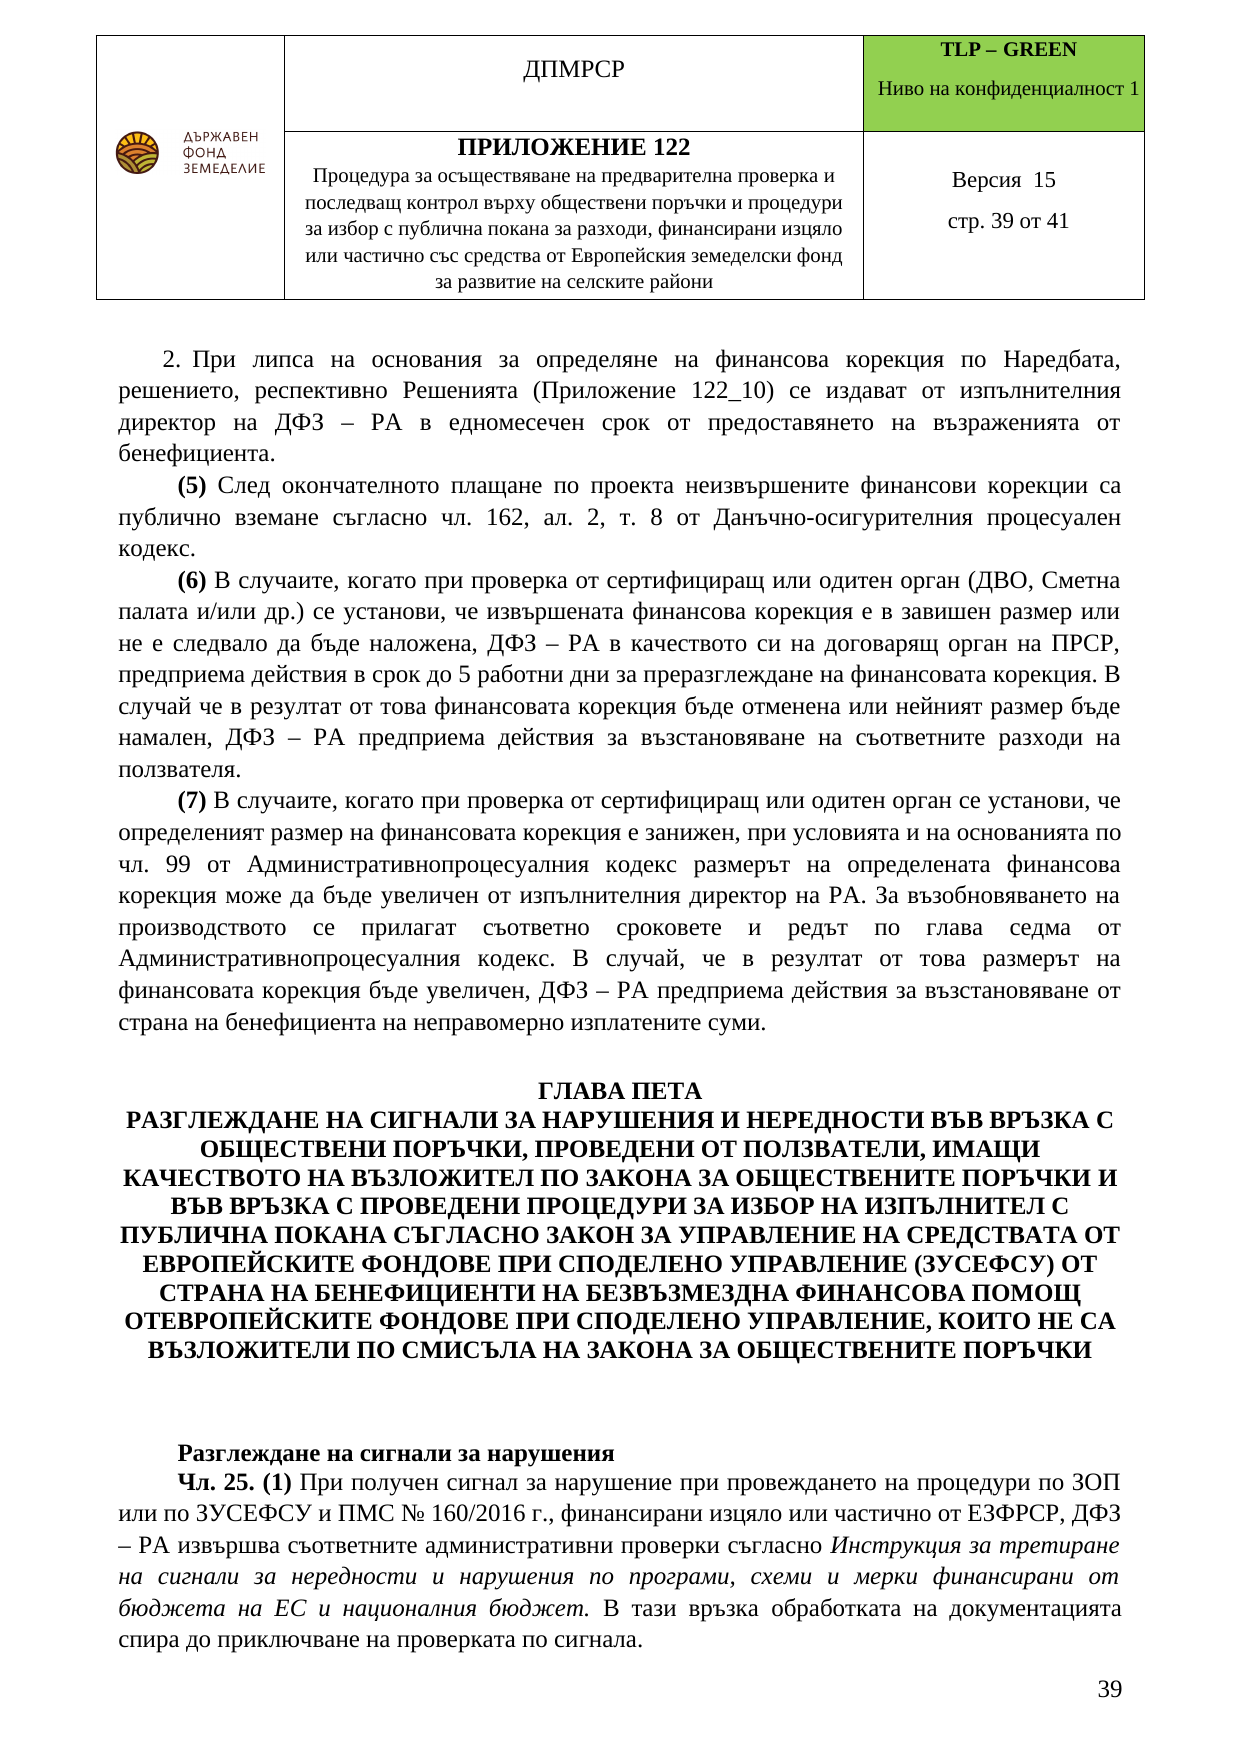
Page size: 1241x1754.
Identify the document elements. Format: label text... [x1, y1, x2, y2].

text (5) След окончателното плащане по проекта неизвършените финансови корекции са публично вземане съгласно чл. 162, ал. 2, т. 8 от Данъчно-осигурителния процесуален кодекс. [118, 470, 1122, 562]
subtitle ГЛАВА ПЕТА [118, 1076, 1122, 1105]
picture [114, 129, 267, 175]
subtitle Разглеждане на сигнали за нарушения [118, 1438, 1122, 1467]
list При липса на основания за определяне на финансова корекция по Наредбата, решението, респективно Решенията (Приложение 122_10) се издават от изпълнителния директор на ДФЗ – РА в едномесечен срок от предоставянето на възраженията от бенефициента. [118, 344, 1122, 467]
subtitle РАЗГЛЕЖДАНЕ НА СИГНАЛИ ЗА НАРУШЕНИЯ И НЕРЕДНОСТИ ВЪВ ВРЪЗКА С ОБЩЕСТВЕНИ ПОРЪЧКИ, ПРОВЕДЕНИ ОТ ПОЛЗВАТЕЛИ, ИМАЩИ КАЧЕСТВОТО НА ВЪЗЛОЖИТЕЛ ПО ЗАКОНА ЗА ОБЩЕСТВЕНИТЕ ПОРЪЧКИ И ВЪВ ВРЪЗКА С ПРОВЕДЕНИ ПРОЦЕДУРИ ЗА ИЗБОР НА ИЗПЪЛНИТЕЛ С ПУБЛИЧНА ПОКАНА СЪГЛАСНО ЗАКОН ЗА УПРАВЛЕНИЕ НА СРЕДСТВАТА ОТ ЕВРОПЕЙСКИТЕ ФОНДОВЕ ПРИ СПОДЕЛЕНО УПРАВЛЕНИЕ (ЗУСЕФСУ) ОТ СТРАНА НА БЕНЕФИЦИЕНТИ НА БЕЗВЪЗМЕЗДНА ФИНАНСОВА ПОМОЩ ОТЕВРОПЕЙСКИТЕ ФОНДОВЕ ПРИ СПОДЕЛЕНО УПРАВЛЕНИЕ, КОИТО НЕ СА ВЪЗЛОЖИТЕЛИ ПО СМИСЪЛА НА ЗАКОНА ЗА ОБЩЕСТВЕНИТЕ ПОРЪЧКИ [118, 1105, 1122, 1364]
text (7) В случаите, когато при проверка от сертифициращ или одитен орган се установи, че определеният размер на финансовата корекция е занижен, при условията и на основанията по чл. 99 от Административнопроцесуалния кодекс размерът на определената финансова корекция може да бъде увеличен от изпълнителния директор на РА. За възобновяването на производството се прилагат съответно сроковете и редът по глава седма от Административнопроцесуалния кодекс. В случай, че в резултат от това размерът на финансовата корекция бъде увеличен, ДФЗ – РА предприема действия за възстановяване от страна на бенефициента на неправомерно изплатените суми. [118, 786, 1122, 1035]
text (6) В случаите, когато при проверка от сертифициращ или одитен орган (ДВО, Сметна палата и/или др.) се установи, че извършената финансова корекция е в завишен размер или не е следвало да бъде наложена, ДФЗ – РА в качеството си на договарящ орган на ПРСР, предприема действия в срок до 5 работни дни за преразглеждане на финансовата корекция. В случай че в резултат от това финансовата корекция бъде отменена или нейният размер бъде намален, ДФЗ – РА предприема действия за възстановяване на съответните разходи на ползвателя. [118, 565, 1122, 783]
text Чл. 25. (1) При получен сигнал за нарушение при провеждането на процедури по ЗОП или по ЗУСЕФСУ и ПМС № 160/2016 г., финансирани изцяло или частично от ЕЗФРСР, ДФЗ – РА извършва съответните административни проверки съгласно Инструкция за третиране на сигнали за нередности и нарушения по програми, схеми и мерки финансирани от бюджета на ЕС и националния бюджет. В тази връзка обработката на документацията спира до приключване на проверката по сигнала. [118, 1467, 1122, 1653]
